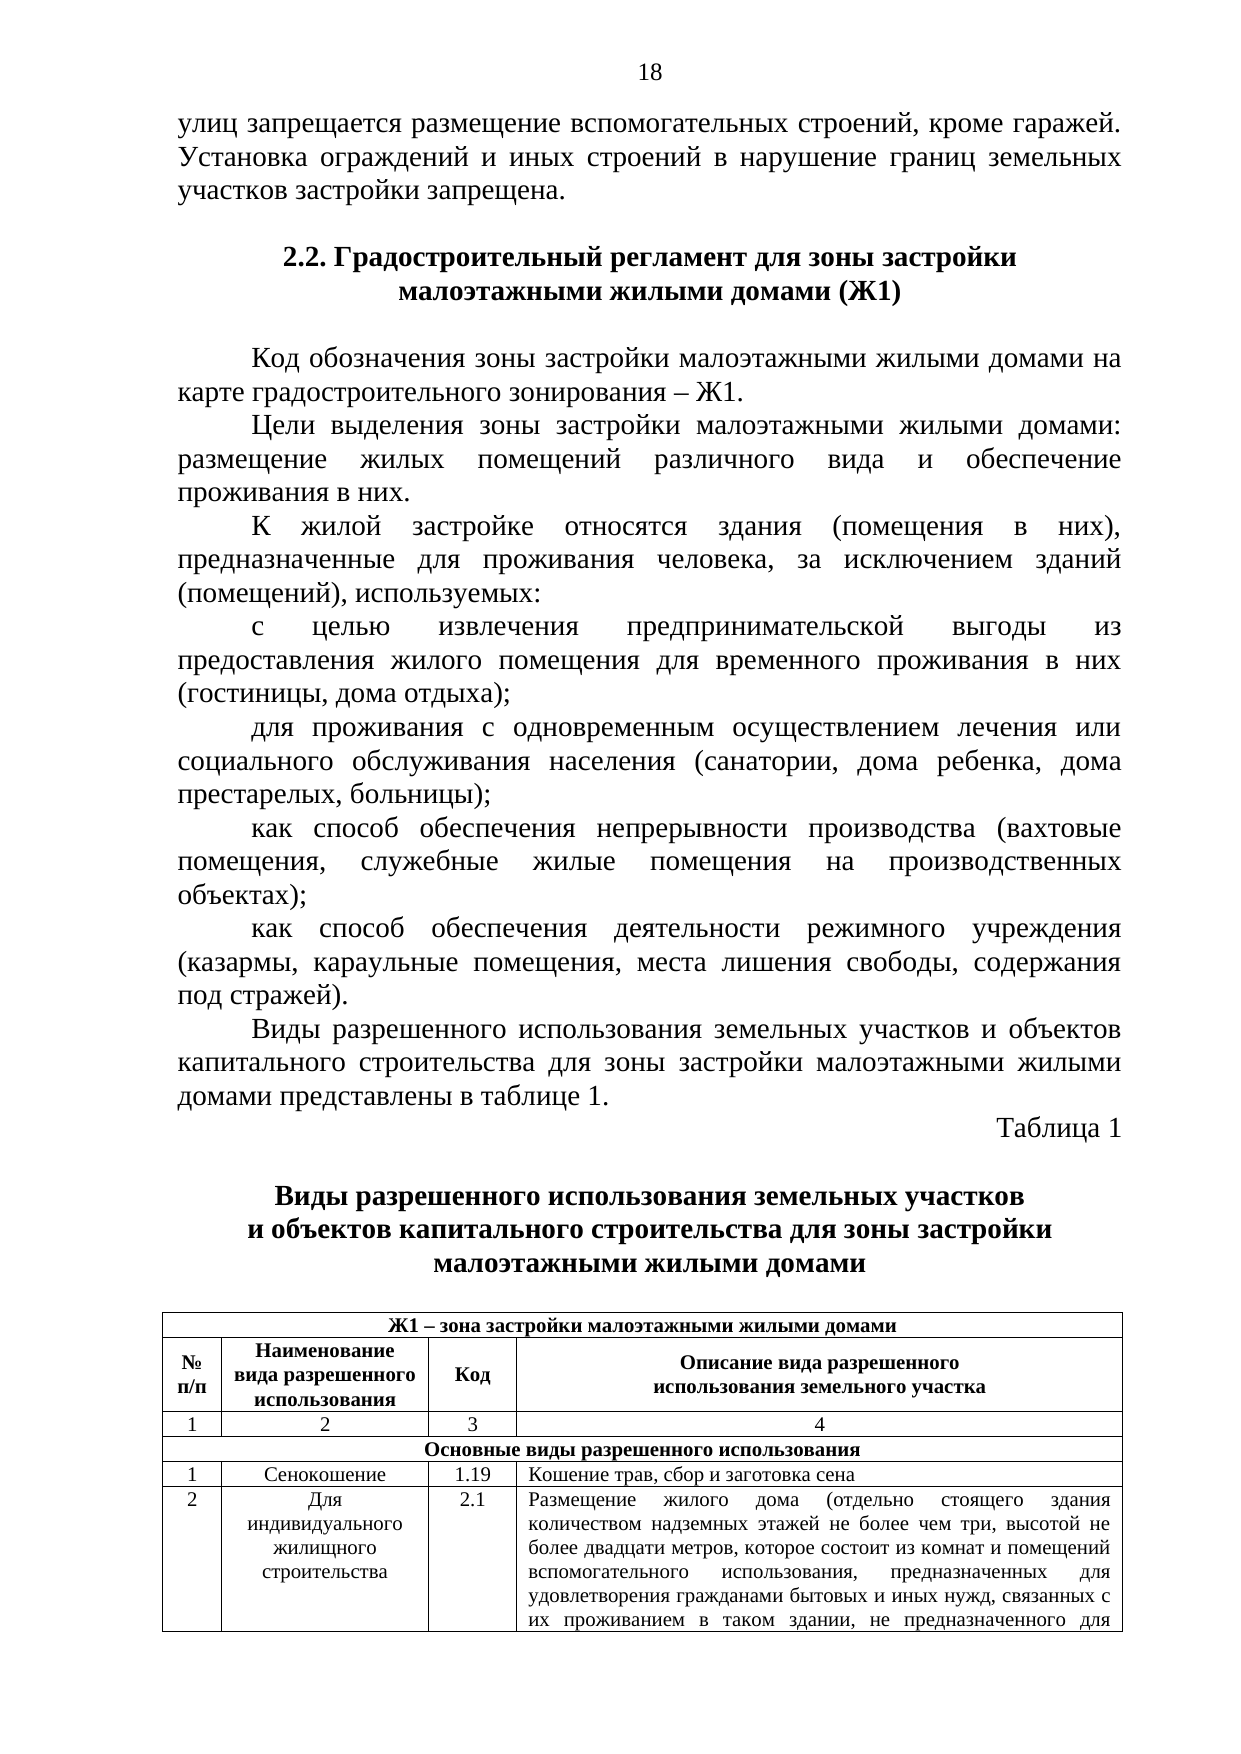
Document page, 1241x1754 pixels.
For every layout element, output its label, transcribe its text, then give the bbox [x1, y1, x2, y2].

table_cell 3 [429, 1412, 516, 1436]
text для проживания с одновременным осуществлением лечения или социального обслуживания населения (санатории, дома ребенка, дома престарелых, больницы); [177, 709, 1122, 810]
text К жилой застройке относятся здания (помещения в них), предназначенные для проживания человека, за исключением зданий (помещений), используемых: [177, 508, 1122, 608]
text как способ обеспечения непрерывности производства (вахтовые помещения, служебные жилые помещения на производственных объектах); [177, 810, 1122, 910]
text Виды разрешенного использования земельных участков [177, 1178, 1122, 1212]
text 2.2. Градостроительный регламент для зоны застройки малоэтажными жилыми домами (Ж1) [177, 239, 1122, 307]
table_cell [222, 1487, 428, 1631]
text с целью извлечения предпринимательской выгоды из предоставления жилого помещения для временного проживания в них (гостиницы, дома отдыха); [177, 608, 1122, 709]
table_cell Кошение трав, сбор и заготовка сена [517, 1462, 1122, 1486]
list Виды разрешенного использования земельных участков и объектов капитального строительства для зоны застройки малоэтажными жилыми домами представлены в таблице 1. [177, 1011, 1122, 1112]
list Код обозначения зоны застройки малоэтажными жилыми домами на карте градостроительного зонирования – Ж1. [177, 340, 1122, 407]
table_cell Наименование вида разрешенного использования [222, 1338, 428, 1411]
table_cell № п/п [163, 1338, 221, 1411]
text Таблица 1 [177, 1112, 1122, 1144]
table_cell Сенокошение [222, 1462, 428, 1486]
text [177, 105, 1122, 206]
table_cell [517, 1487, 1122, 1631]
table_cell 1.19 [429, 1462, 516, 1486]
table_cell Основные виды разрешенного использования [163, 1437, 1122, 1461]
table_cell 2 [222, 1412, 428, 1436]
text как способ обеспечения деятельности режимного учреждения (казармы, караульные помещения, места лишения свободы, содержания под стражей). [177, 910, 1122, 1011]
table_cell Код [429, 1338, 516, 1411]
table_cell 1 [163, 1412, 221, 1436]
text и объектов капитального строительства для зоны застройки малоэтажными жилыми домами [177, 1212, 1122, 1279]
table_cell 1 [163, 1462, 221, 1486]
table_cell 2.1 [429, 1487, 516, 1631]
table_cell 4 [517, 1412, 1122, 1436]
table_cell 2 [163, 1487, 221, 1631]
text Цели выделения зоны застройки малоэтажными жилыми домами: размещение жилых помещений различного вида и обеспечение проживания в них. [177, 407, 1122, 508]
table_cell Описание вида разрешенного использования земельного участка [517, 1338, 1122, 1411]
table_header Ж1 – зона застройки малоэтажными жилыми домами [163, 1313, 1122, 1337]
